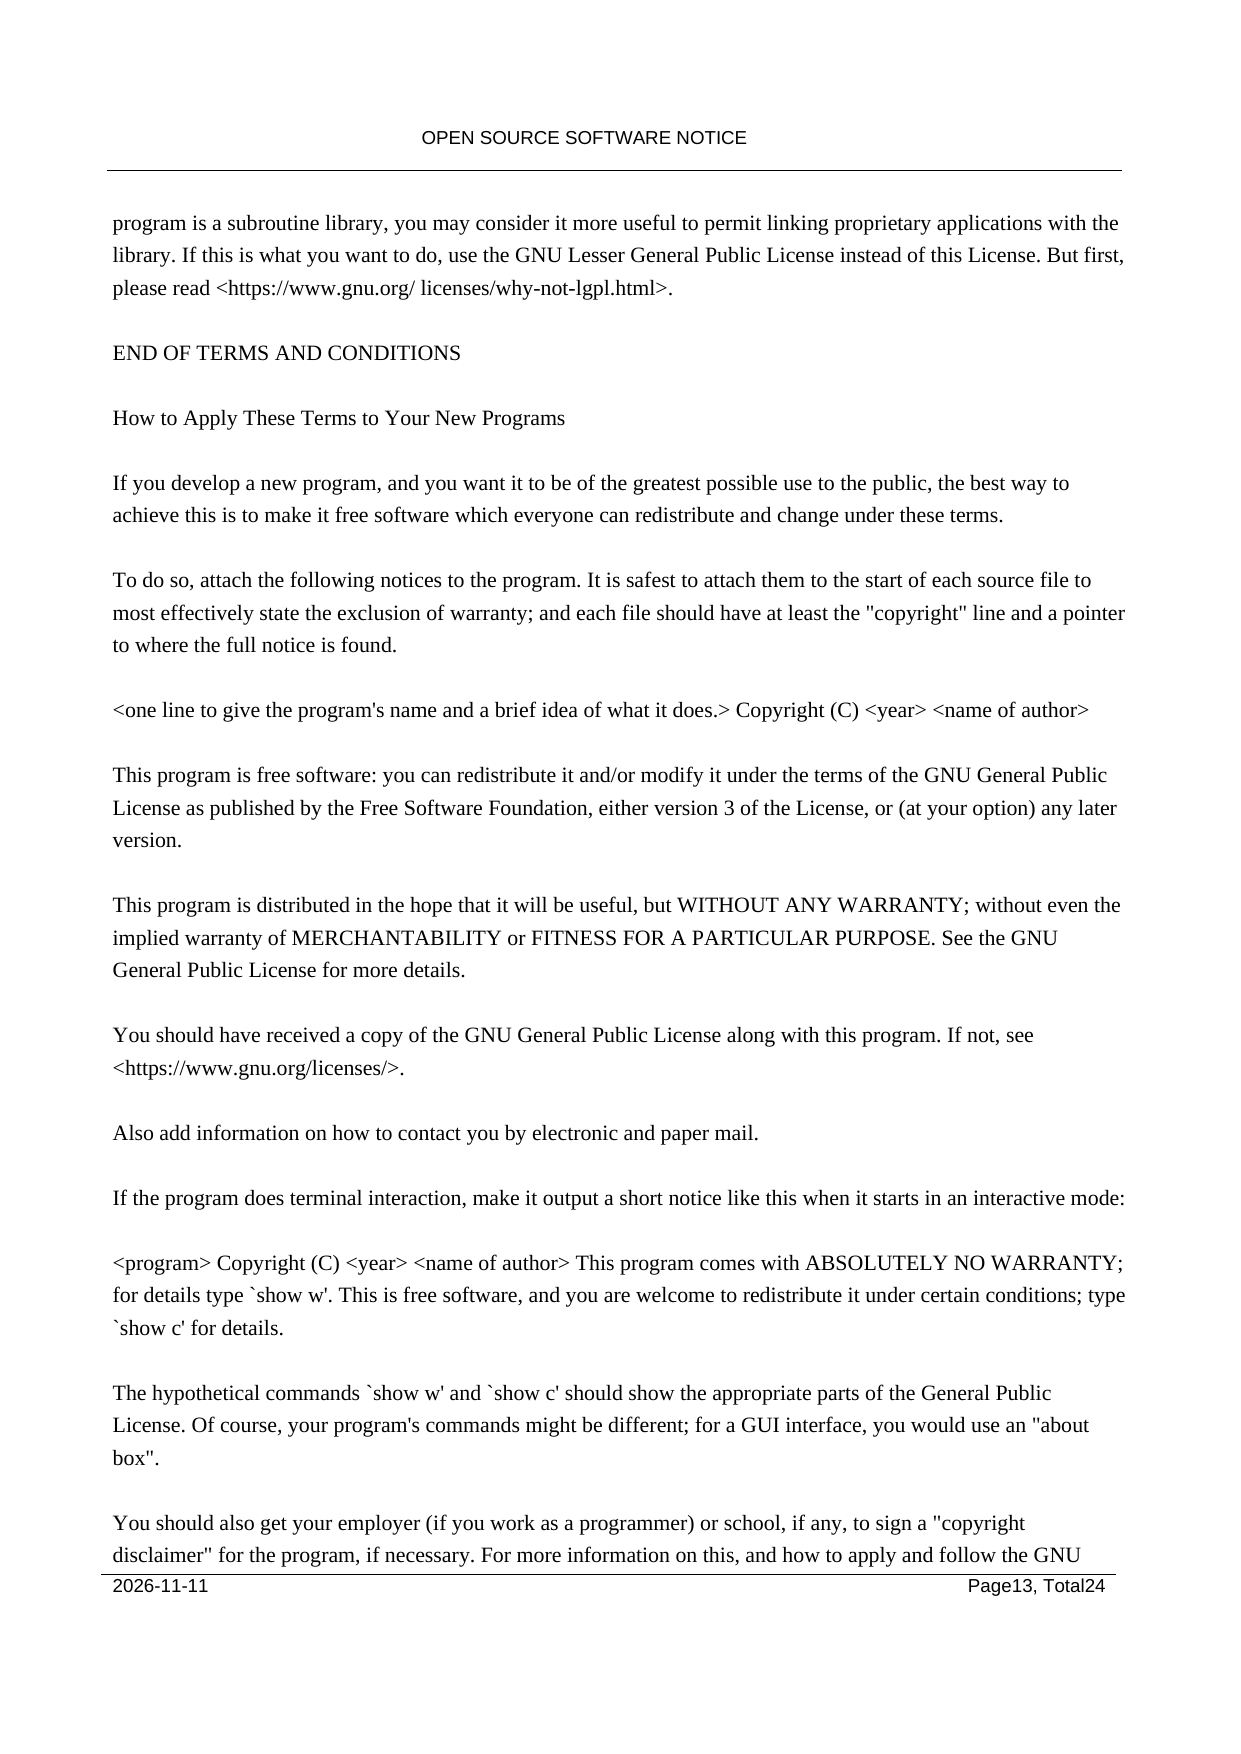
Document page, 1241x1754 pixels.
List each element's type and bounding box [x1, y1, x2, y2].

text [112, 206, 1128, 1571]
